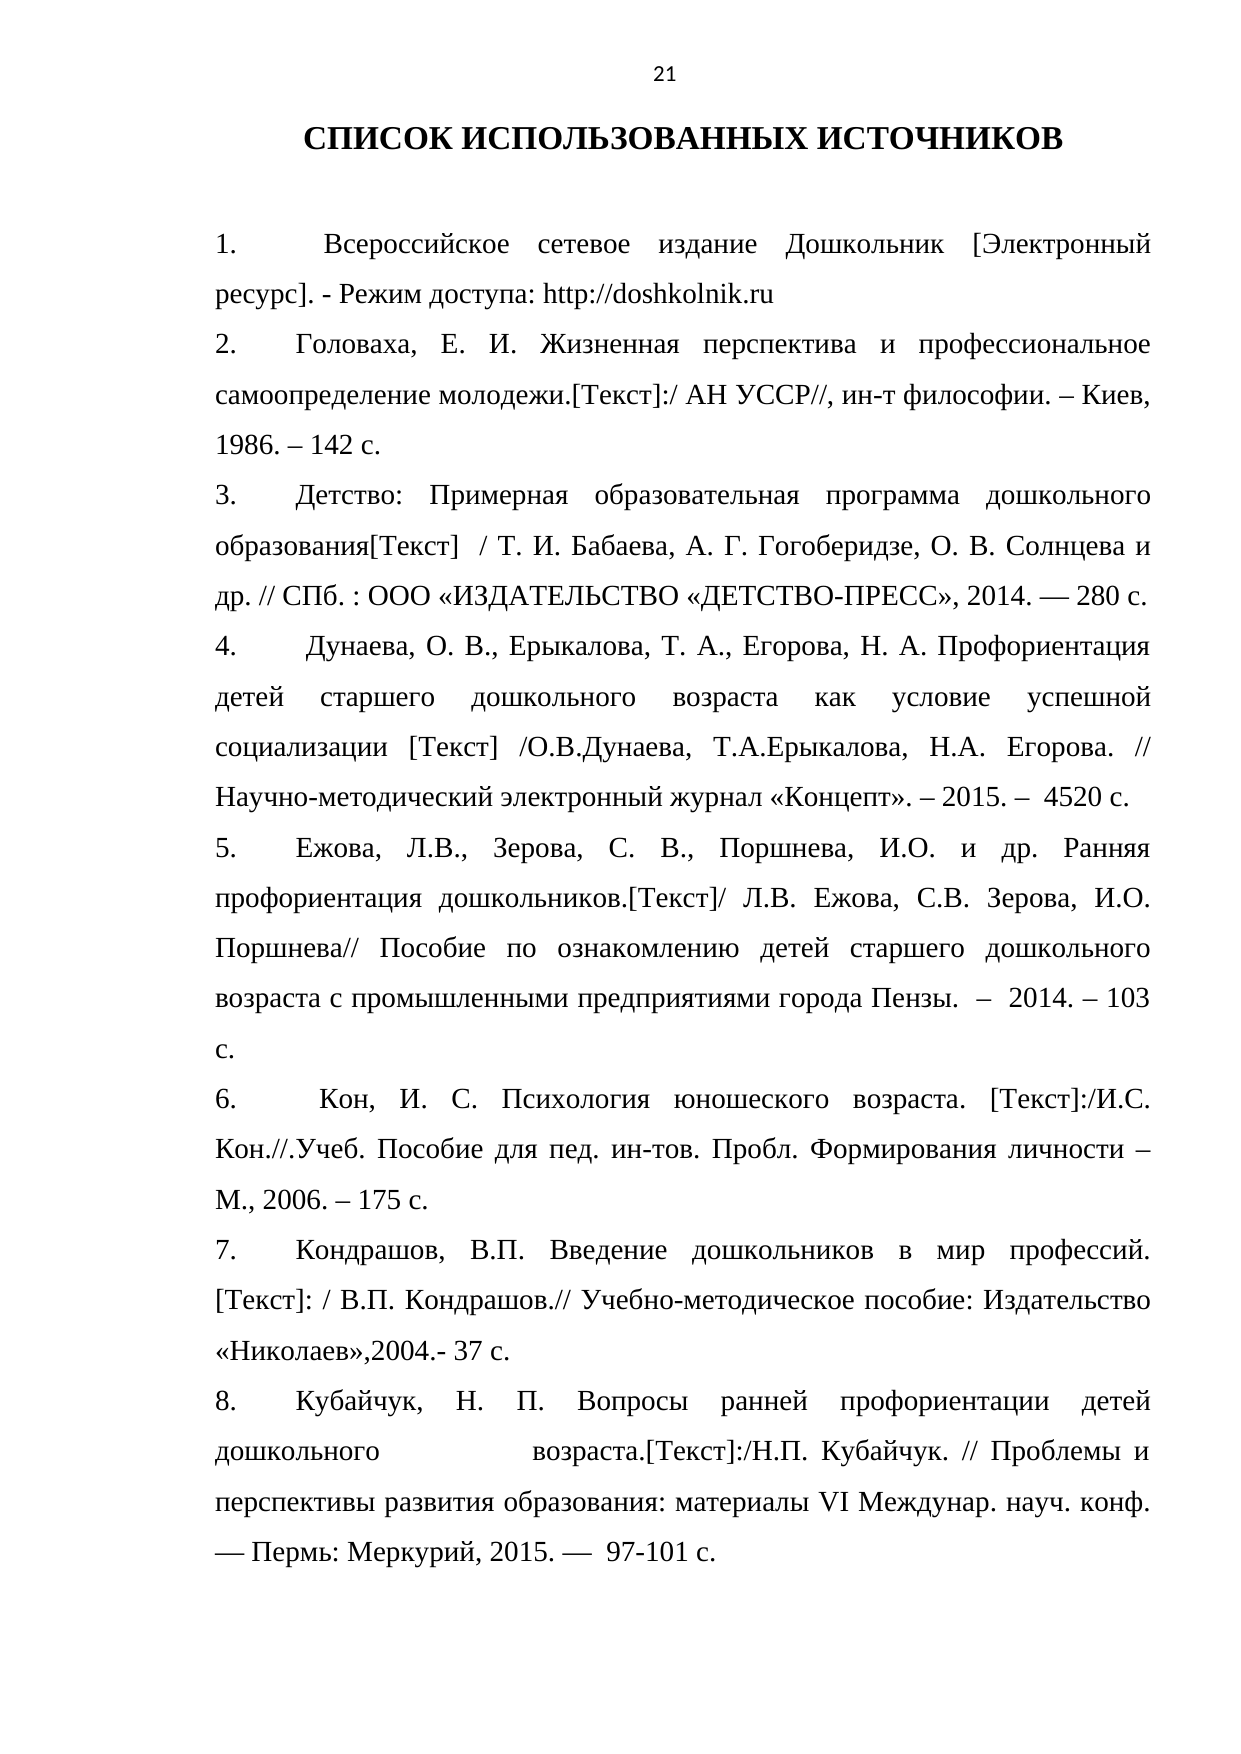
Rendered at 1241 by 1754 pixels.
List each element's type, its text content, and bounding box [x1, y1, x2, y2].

text 3. Детство: Примерная образовательная программа дошкольного образования[Текст] / Т. И. Бабаева, А. Г. Гогоберидзе, О. В. Солнцева и др. // СПб. : ООО «ИЗДАТЕЛЬСТВО «ДЕТСТВО-ПРЕСС», 2014. — 280 с. [215, 477, 1152, 612]
text 5. Ежова, Л.В., Зерова, С. В., Поршнева, И.О. и др. Ранняя профориентация дошкольников.[Текст]/ Л.В. Ежова, С.В. Зерова, И.О. Поршнева// Пособие по ознакомлению детей старшего дошкольного возраста с промышленными предприятиями города Пензы. – 2014. – 103 с. [215, 830, 1152, 1064]
text 2. Головаха, Е. И. Жизненная перспектива и профессиональное самоопределение молодежи.[Текст]:/ АН УССР//, ин-т философии. – Киев, 1986. – 142 с. [215, 327, 1152, 461]
text 7. Кондрашов, В.П. Введение дошкольников в мир профессий. [Текст]: / В.П. Кондрашов.// Учебно-методическое пособие: Издательство «Николаев»,2004.- 37 с. [215, 1232, 1152, 1366]
text СПИСОК ИСПОЛЬЗОВАННЫХ ИСТОЧНИКОВ [215, 118, 1152, 156]
text 4. Дунаева, О. В., Ерыкалова, Т. А., Егорова, Н. А. Профориентация детей старшего дошкольного возраста как условие успешной социализации [Текст] /О.В.Дунаева, Т.А.Ерыкалова, Н.А. Егорова. // Научно-методический электронный журнал «Концепт». – 2015. – 4520 с. [215, 628, 1152, 813]
text 6. Кон, И. С. Психология юношеского возраста. [Текст]:/И.С. Кон.//.Учеб. Пособие для пед. ин-тов. Пробл. Формирования личности – М., 2006. – 175 с. [215, 1081, 1152, 1215]
text 8. Кубайчук, Н. П. Вопросы ранней профориентации детей дошкольного возраста.[Текст]:/Н.П. Кубайчук. // Проблемы и перспективы развития образования: материалы VI Междунар. науч. конф.— Пермь: Меркурий, 2015. — 97-101 с. [215, 1383, 1152, 1568]
text 1. Всероссийское сетевое издание Дошкольник [Электронный ресурс]. - Режим доступа: http://doshkolnik.ru [215, 226, 1152, 310]
